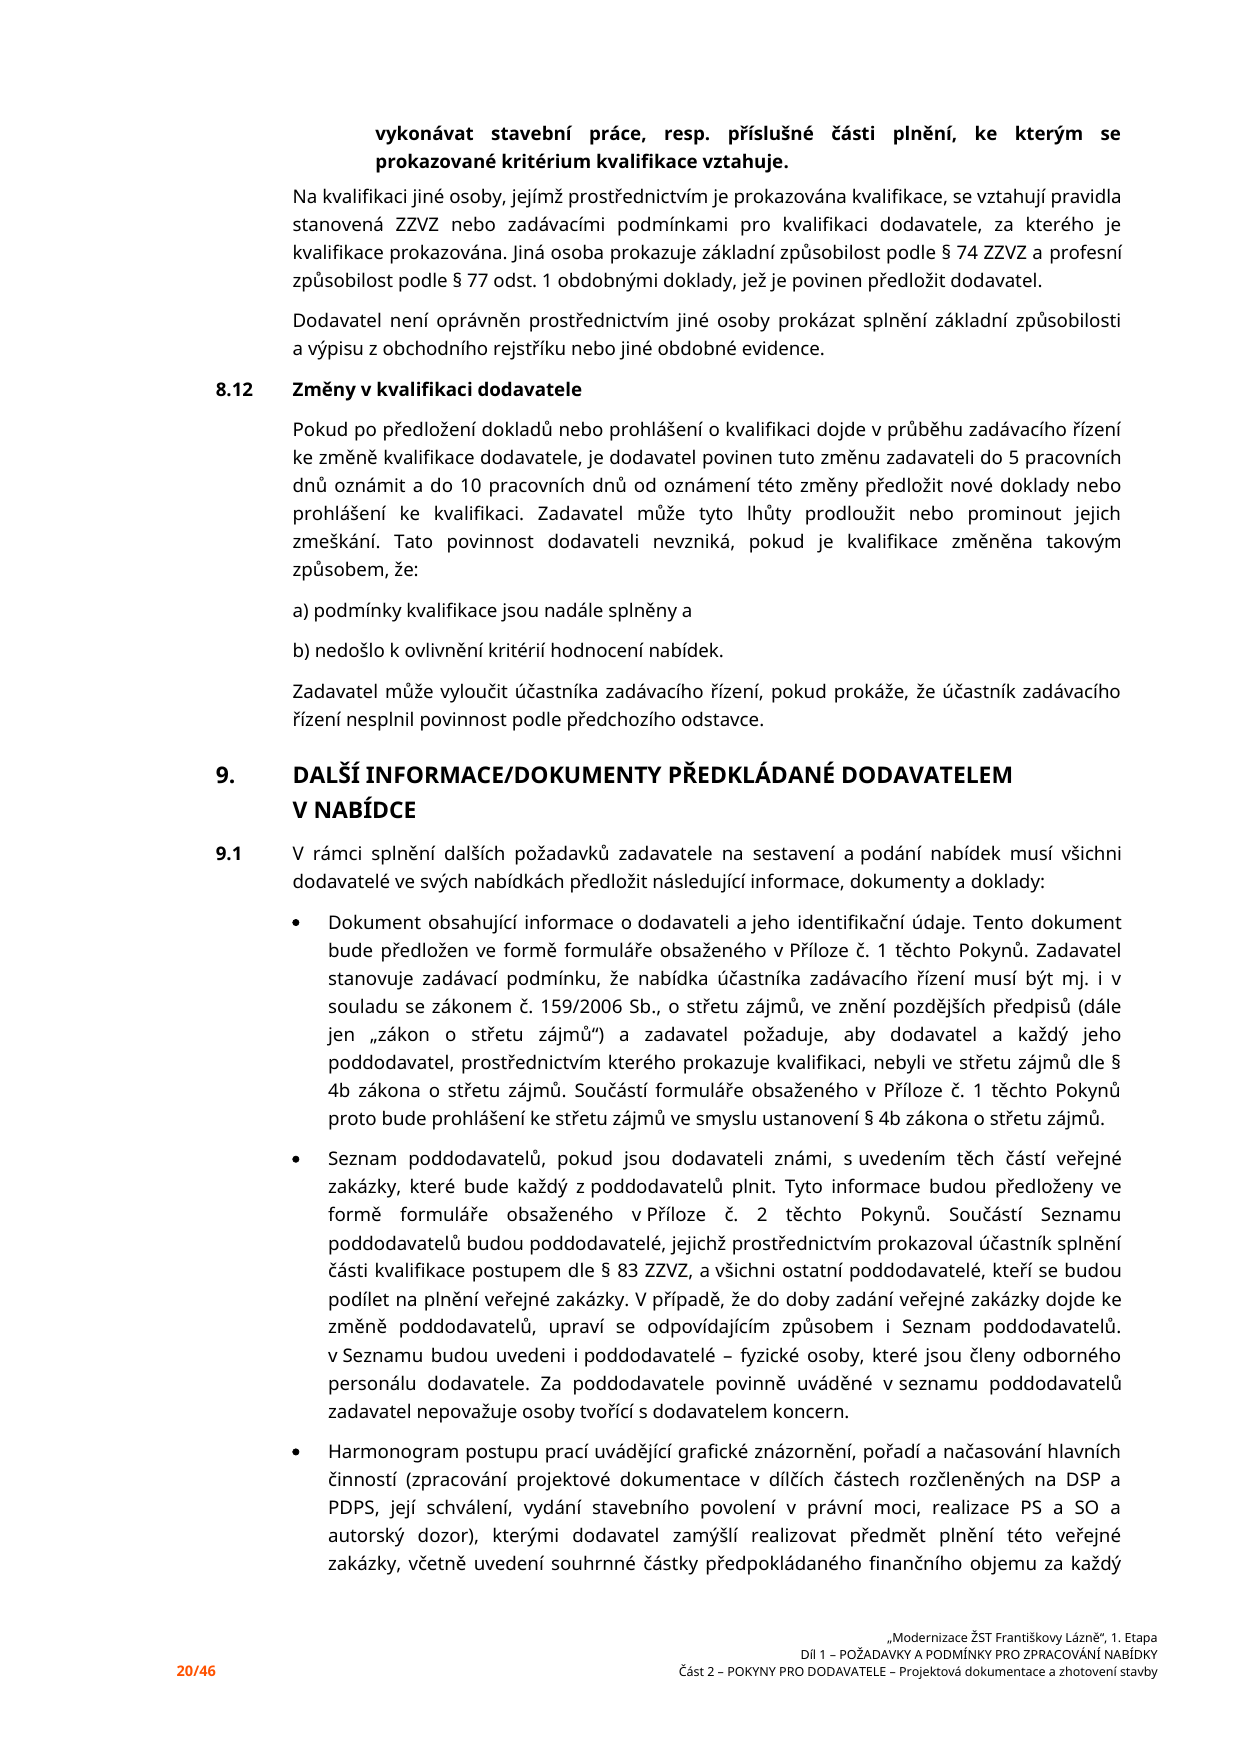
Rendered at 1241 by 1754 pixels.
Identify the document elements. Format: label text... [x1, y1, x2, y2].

list a) podmínky kvalifikace jsou nadále splněny a [292, 597, 1122, 623]
text Na kvalifikaci jiné osoby, jejímž prostřednictvím je prokazována kvalifikace, se vztahují pravidla stanovená ZZVZ nebo zadávacími podmínkami pro kvalifikaci dodavatele, za kterého je kvalifikace prokazována. Jiná osoba prokazuje základní způsobilost podle § 74 ZZVZ a profesní způsobilost podle § 77 odst. 1 obdobnými doklady, jež je povinen předložit dodavatel. [292, 183, 1122, 292]
text V rámci splnění dalších požadavků zadavatele na sestavení a podání nabídek musí všichni dodavatelé ve svých nabídkách předložit následující informace, dokumenty a doklady: [216, 841, 1122, 894]
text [292, 1438, 1122, 1576]
text DALŠÍ INFORMACE/DOKUMENTY PŘEDKLÁDANÉ DODAVATELEM v NABÍDCE [216, 759, 1122, 825]
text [328, 121, 1122, 174]
list Pokud po předložení dokladů nebo prohlášení o kvalifikaci dojde v průběhu zadávacího řízení ke změně kvalifikace dodavatele, je dodavatel povinen tuto změnu zadavateli do 5 pracovních dnů oznámit a do 10 pracovních dnů od oznámení této změny předložit nové doklady nebo prohlášení ke kvalifikaci. Zadavatel může tyto lhůty prodloužit nebo prominout jejich zmeškání. Tato povinnost dodavateli nevzniká, pokud je kvalifikace změněna takovým způsobem, že: [292, 417, 1122, 582]
list b) nedošlo k ovlivnění kritérií hodnocení nabídek. [292, 638, 1122, 663]
text Dokument obsahující informace o dodavateli a jeho identifikační údaje. Tento dokument bude předložen ve formě formuláře obsaženého v Příloze č. 1 těchto Pokynů. Zadavatel stanovuje zadávací podmínku, že nabídka účastníka zadávacího řízení musí být mj. i v souladu se zákonem č. 159/2006 Sb., o střetu zájmů, ve znění pozdějších předpisů (dále jen „zákon o střetu zájmů“) a zadavatel požaduje, aby dodavatel a každý jeho poddodavatel, prostřednictvím kterého prokazuje kvalifikaci, nebyli ve střetu zájmů dle § 4b zákona o střetu zájmů. Součástí formuláře obsaženého v Příloze č. 1 těchto Pokynů proto bude prohlášení ke střetu zájmů ve smyslu ustanovení § 4b zákona o střetu zájmů. [292, 909, 1122, 1131]
text Změny v kvalifikaci dodavatele [216, 376, 1122, 402]
text Dodavatel není oprávněn prostřednictvím jiné osoby prokázat splnění základní způsobilosti a výpisu z obchodního rejstříku nebo jiné obdobné evidence. [292, 307, 1122, 361]
text Seznam poddodavatelů, pokud jsou dodavateli známi, s uvedením těch částí veřejné zakázky, které bude každý z poddodavatelů plnit. Tyto informace budou předloženy ve formě formuláře obsaženého v Příloze č. 2 těchto Pokynů. Součástí Seznamu poddodavatelů budou poddodavatelé, jejichž prostřednictvím prokazoval účastník splnění části kvalifikace postupem dle § 83 ZZVZ, a všichni ostatní poddodavatelé, kteří se budou podílet na plnění veřejné zakázky. V případě, že do doby zadání veřejné zakázky dojde ke změně poddodavatelů, upraví se odpovídajícím způsobem i Seznam poddodavatelů. v Seznamu budou uvedeni i poddodavatelé – fyzické osoby, které jsou členy odborného personálu dodavatele. Za poddodavatele povinně uváděné v seznamu poddodavatelů zadavatel nepovažuje osoby tvořící s dodavatelem koncern. [292, 1146, 1122, 1423]
list Zadavatel může vyloučit účastníka zadávacího řízení, pokud prokáže, že účastník zadávacího řízení nesplnil povinnost podle předchozího odstavce. [292, 678, 1122, 732]
